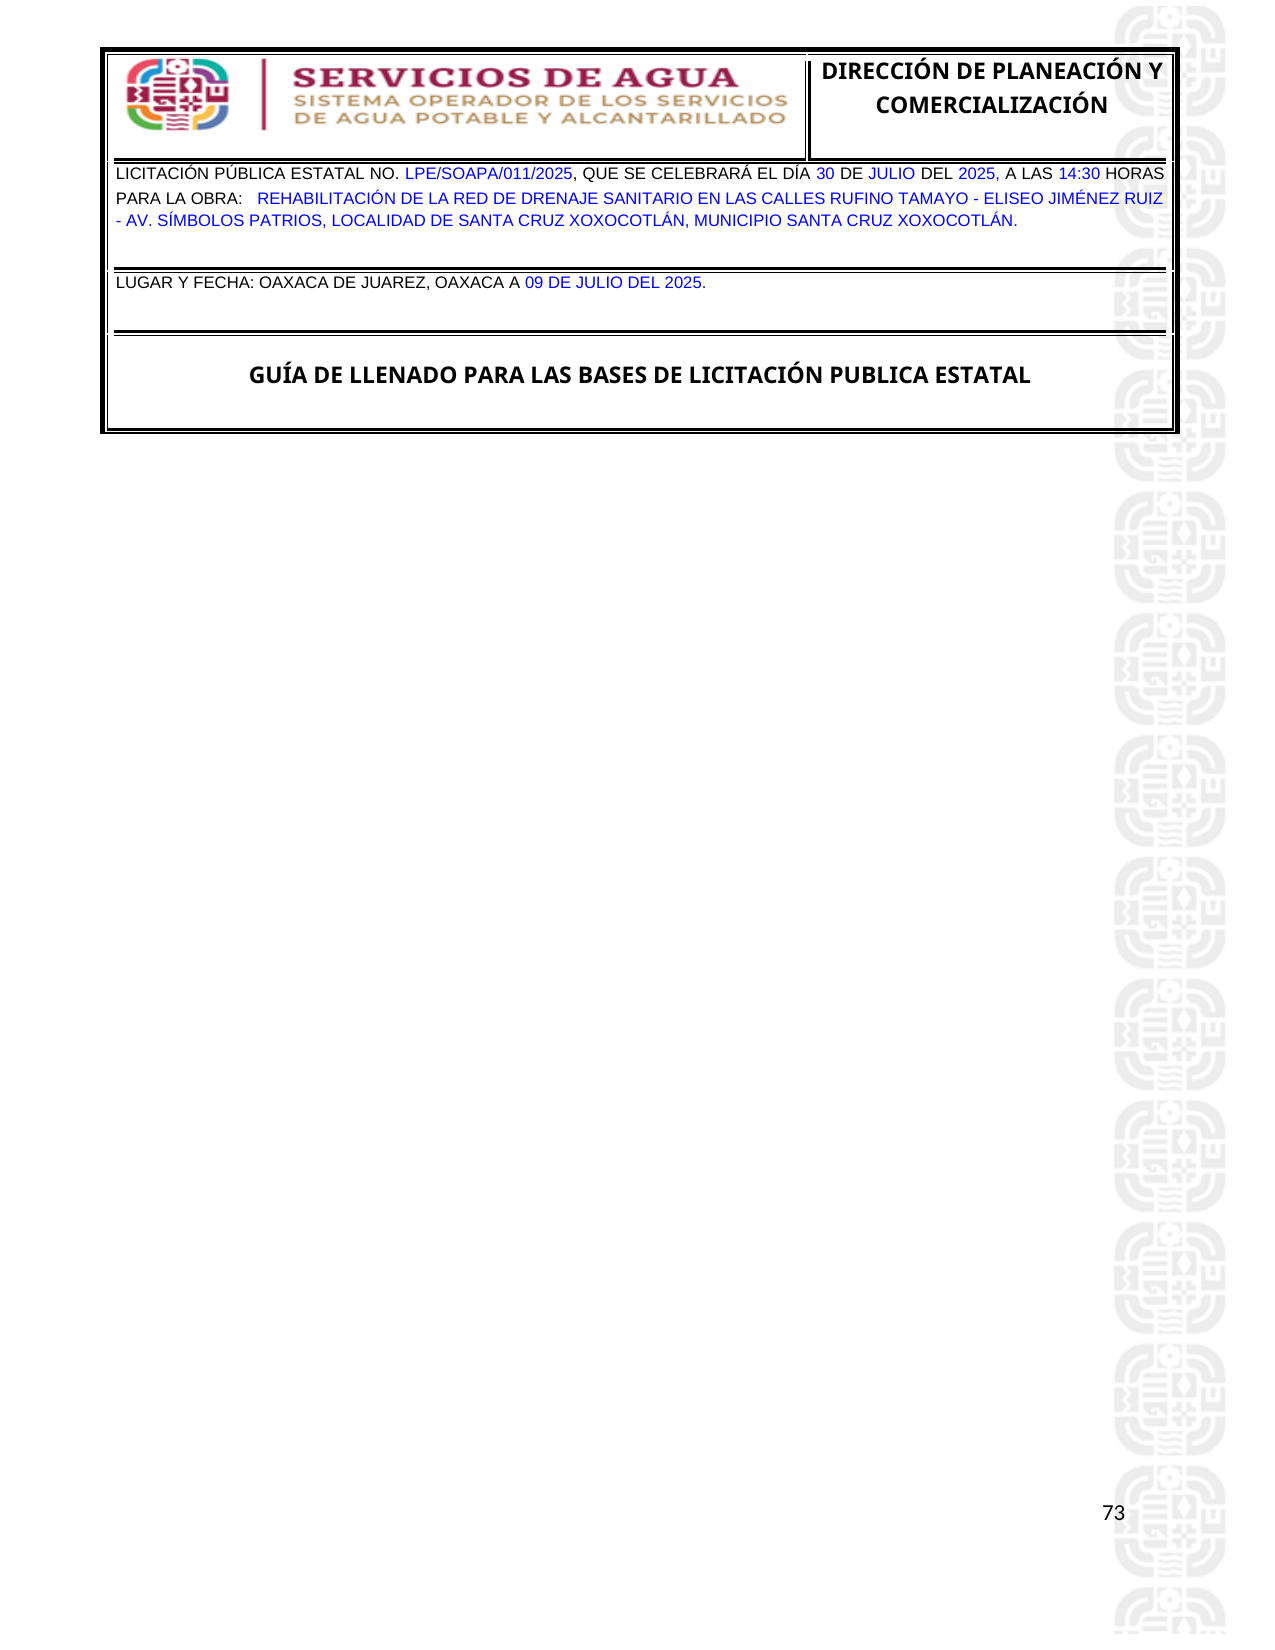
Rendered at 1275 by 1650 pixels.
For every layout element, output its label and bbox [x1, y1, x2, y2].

picture [1099, 52, 1175, 432]
picture [1099, 6, 1229, 1634]
picture [122, 55, 796, 143]
